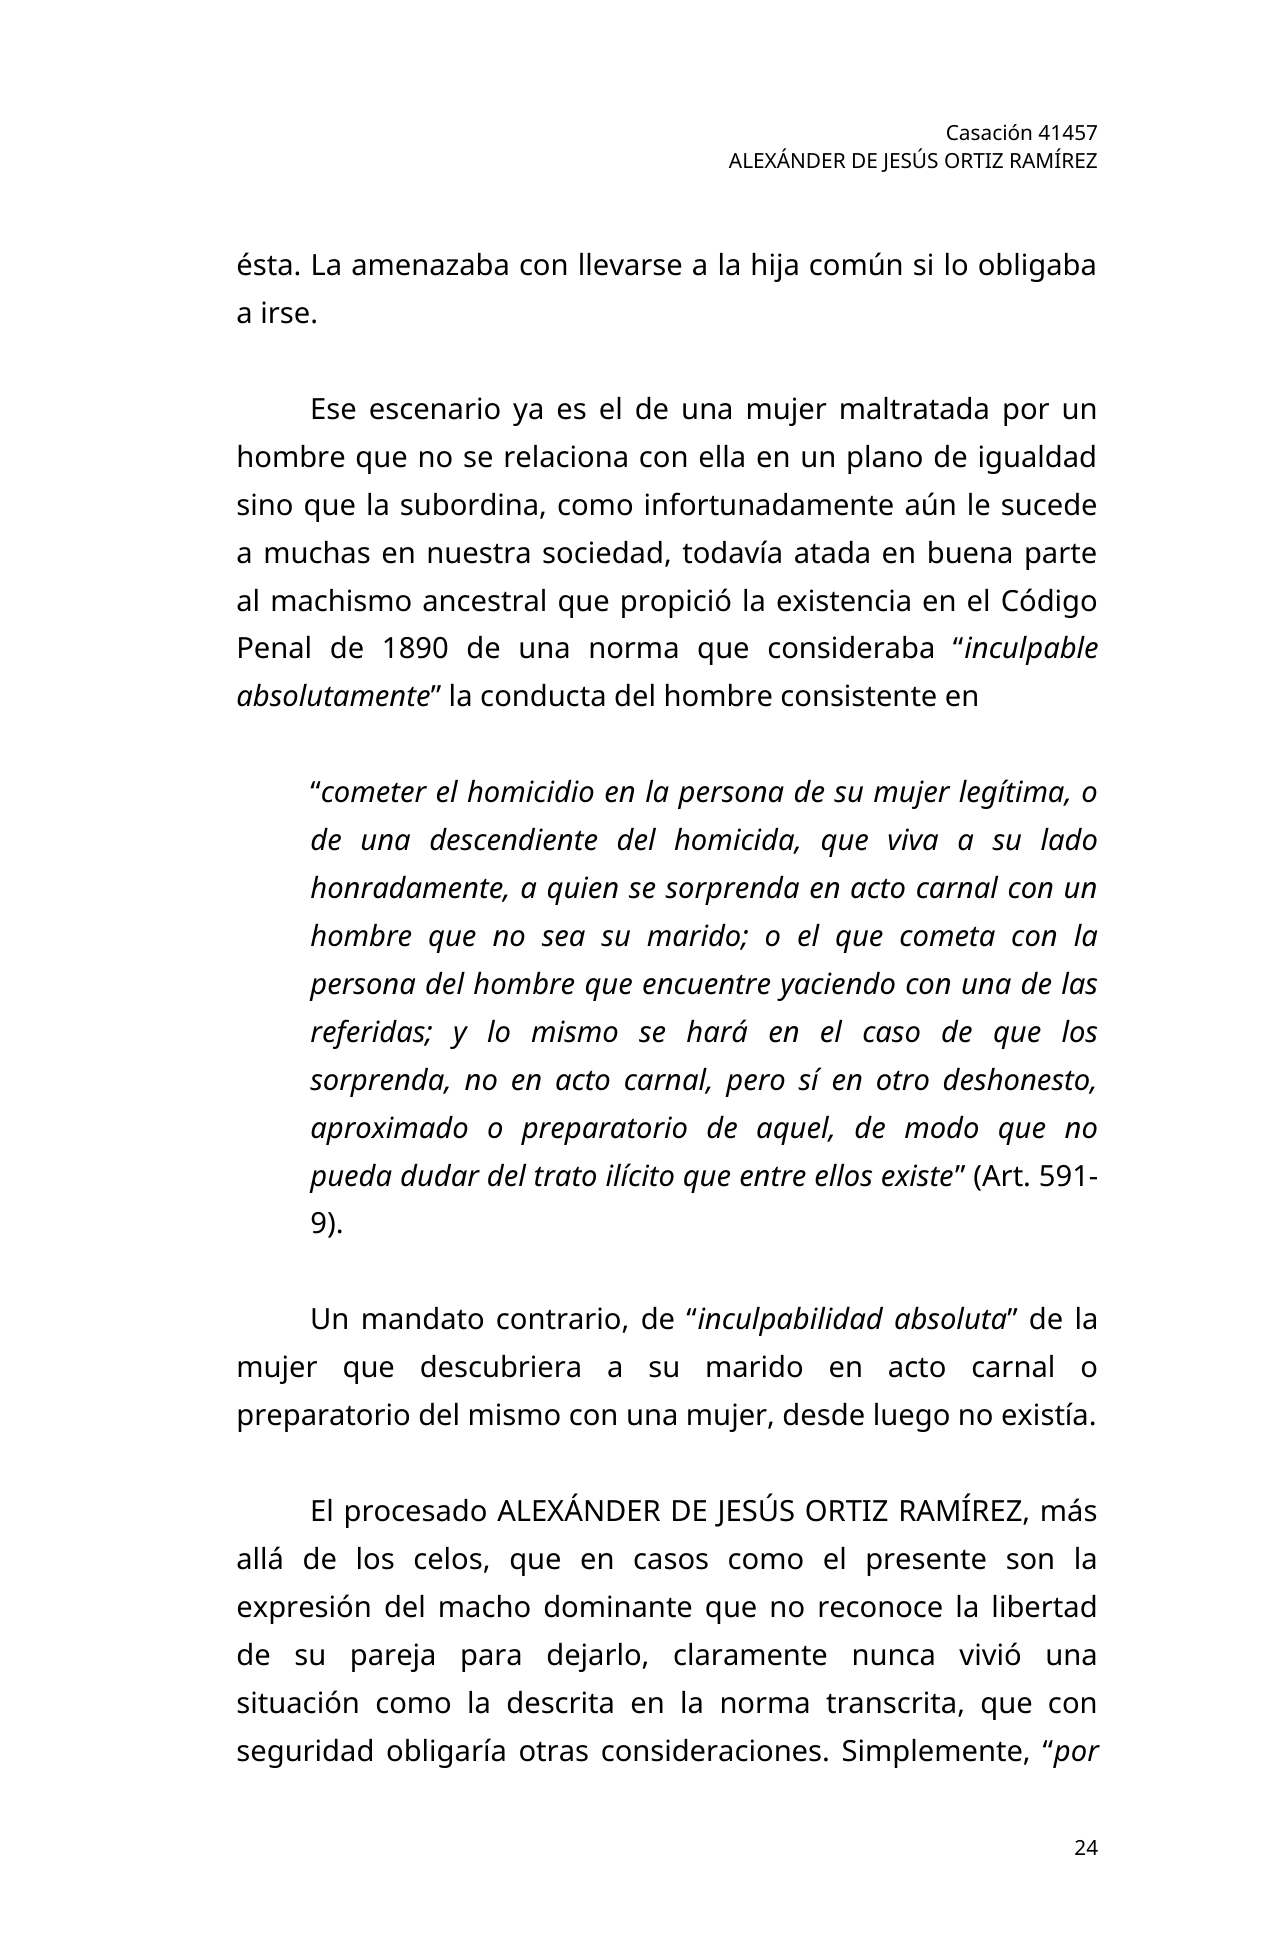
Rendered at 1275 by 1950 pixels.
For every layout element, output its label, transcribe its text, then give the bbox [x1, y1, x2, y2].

text Ese escenario ya es el de una mujer maltratada por un hombre que no se relaciona con ella en un plano de igualdad sino que la subordina, como infortunadamente aún le sucede a muchas en nuestra sociedad, todavía atada en buena parte al machismo ancestral que propició la existencia en el Código Penal de 1890 de una norma que consideraba “inculpable absolutamente” la conducta del hombre consistente en [236, 380, 1098, 715]
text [236, 1482, 1098, 1769]
text Un mandato contrario, de “inculpabilidad absoluta” de la mujer que descubriera a su marido en acto carnal o preparatorio del mismo con una mujer, desde luego no existía. [236, 1290, 1098, 1434]
text “cometer el homicidio en la persona de su mujer legítima, o de una descendiente del homicida, que viva a su lado honradamente, a quien se sorprenda en acto carnal con un hombre que no sea su marido; o el que cometa con la persona del hombre que encuentre yaciendo con una de las referidas; y lo mismo se hará en el caso de que los sorprenda, no en acto carnal, pero sí en otro deshonesto, aproximado o preparatorio de aquel, de modo que no pueda dudar del trato ilícito que entre ellos existe” (Art. 591-9). [310, 763, 1098, 1242]
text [236, 236, 1098, 332]
